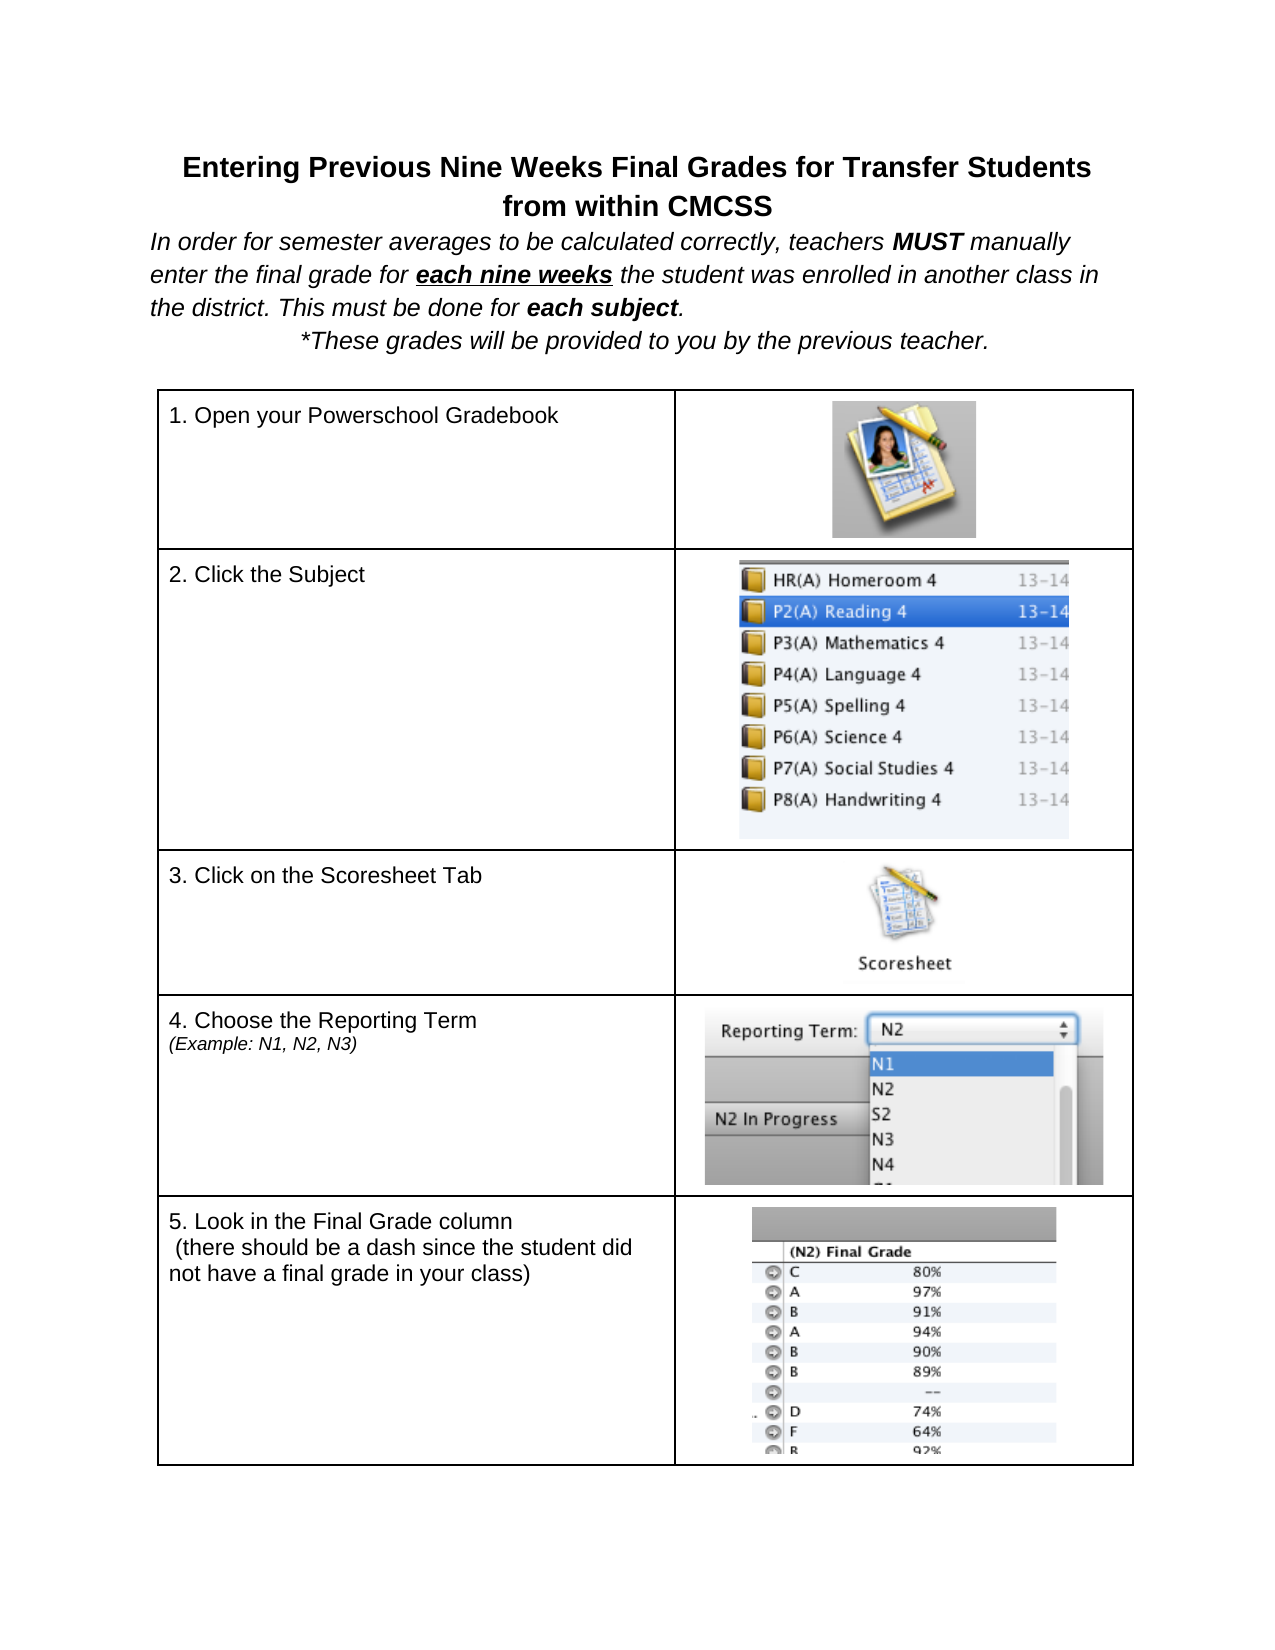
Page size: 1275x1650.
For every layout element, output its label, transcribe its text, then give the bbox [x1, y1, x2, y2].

picture [843, 861, 965, 984]
table_cell 4. Choose the Reporting Term (Example: N1, N2, N3) [159, 996, 674, 1195]
picture [704, 1006, 1104, 1185]
table_cell [676, 550, 1132, 849]
table_cell 5. Look in the Final Grade column (there should be a dash since the student did not have a final grade in your class) [159, 1197, 674, 1464]
text *These grades will be provided to you by the previous teacher. [225, 326, 1125, 355]
table_cell [676, 996, 1132, 1195]
picture [832, 401, 977, 538]
table_header [676, 391, 1132, 548]
picture [752, 1207, 1057, 1454]
text Entering Previous Nine Weeks Final Grades for Transfer Students from within CMCSS [150, 150, 1125, 222]
table_cell 2. Click the Subject [159, 550, 674, 849]
picture [739, 560, 1069, 839]
table_cell 3. Click on the Scoresheet Tab [159, 851, 674, 994]
table_cell [676, 851, 1132, 994]
text In order for semester averages to be calculated correctly, teachers MUST manually enter the final grade for each nine weeks the student was enrolled in another class in the district. This must be done for each subject. [150, 227, 1125, 322]
table_header 1. Open your Powerschool Gradebook [159, 391, 674, 548]
table_cell [676, 1197, 1132, 1464]
